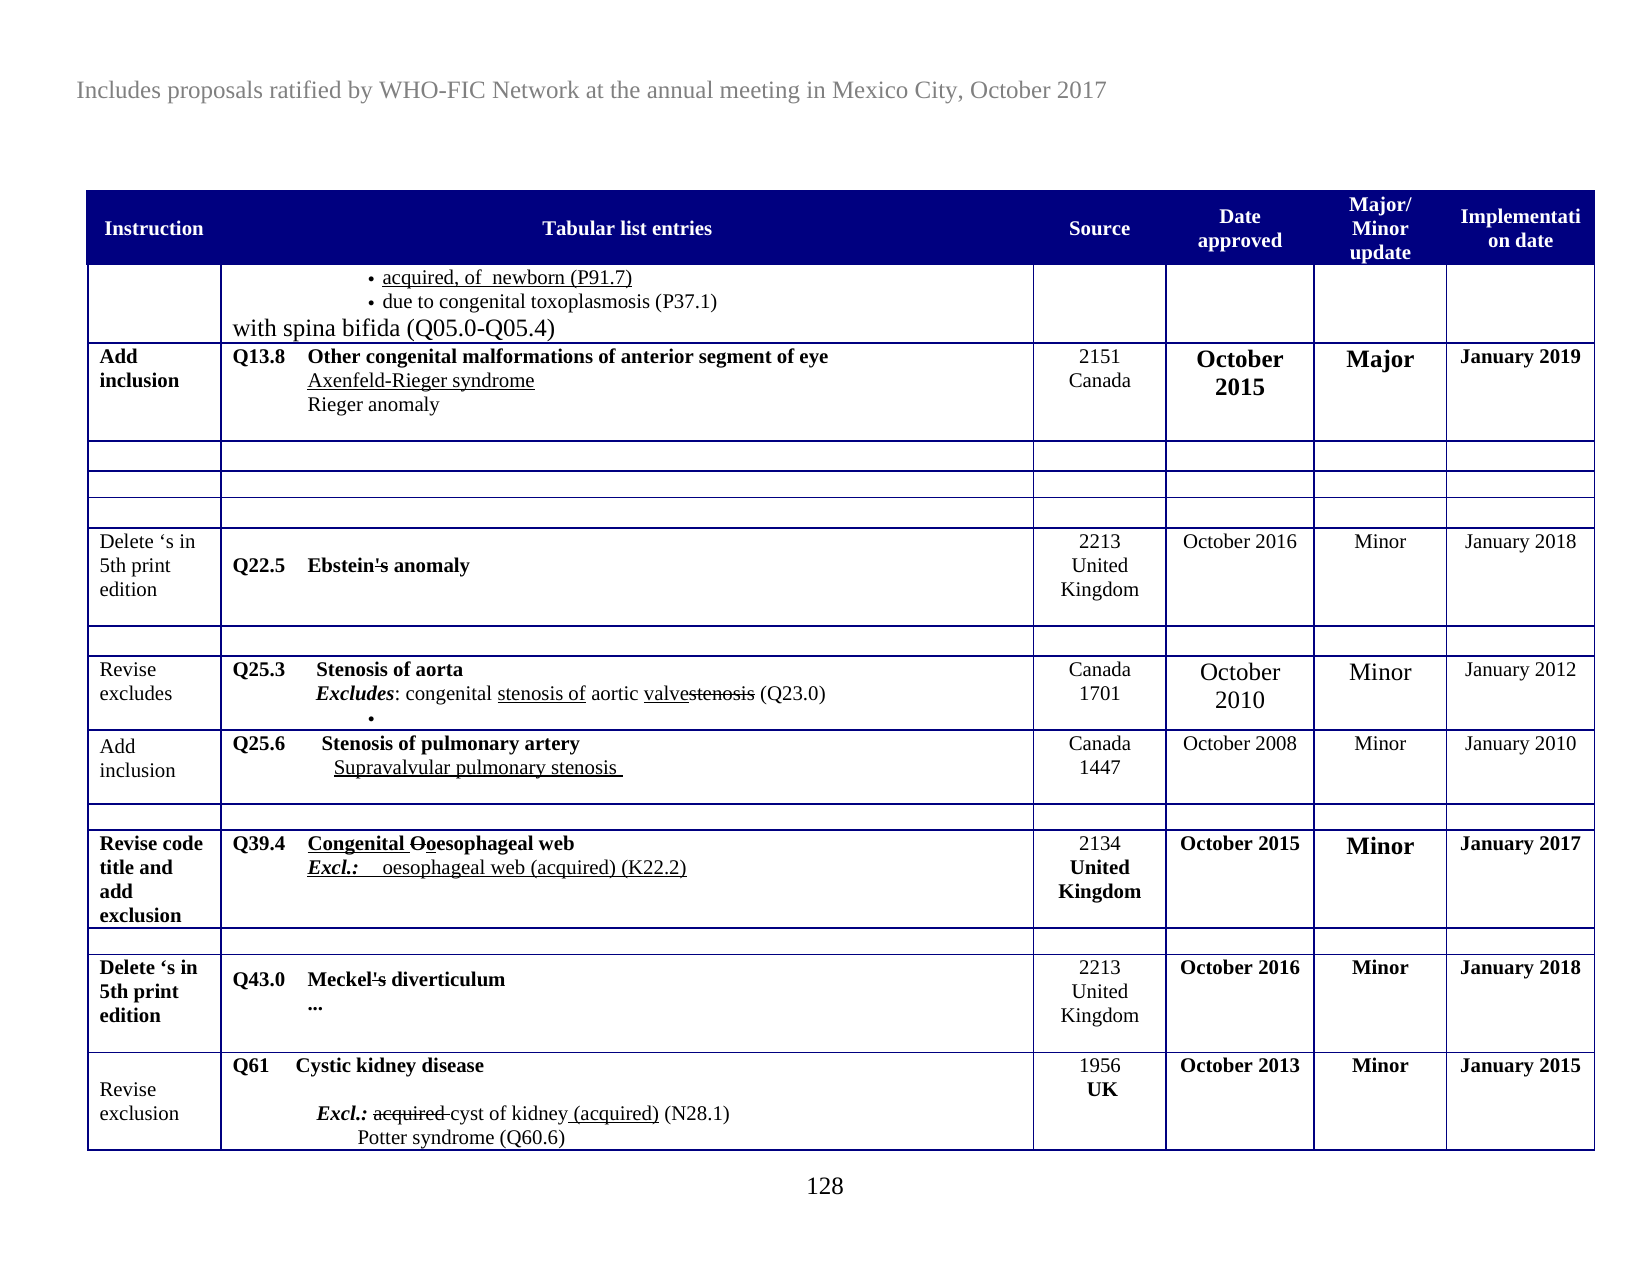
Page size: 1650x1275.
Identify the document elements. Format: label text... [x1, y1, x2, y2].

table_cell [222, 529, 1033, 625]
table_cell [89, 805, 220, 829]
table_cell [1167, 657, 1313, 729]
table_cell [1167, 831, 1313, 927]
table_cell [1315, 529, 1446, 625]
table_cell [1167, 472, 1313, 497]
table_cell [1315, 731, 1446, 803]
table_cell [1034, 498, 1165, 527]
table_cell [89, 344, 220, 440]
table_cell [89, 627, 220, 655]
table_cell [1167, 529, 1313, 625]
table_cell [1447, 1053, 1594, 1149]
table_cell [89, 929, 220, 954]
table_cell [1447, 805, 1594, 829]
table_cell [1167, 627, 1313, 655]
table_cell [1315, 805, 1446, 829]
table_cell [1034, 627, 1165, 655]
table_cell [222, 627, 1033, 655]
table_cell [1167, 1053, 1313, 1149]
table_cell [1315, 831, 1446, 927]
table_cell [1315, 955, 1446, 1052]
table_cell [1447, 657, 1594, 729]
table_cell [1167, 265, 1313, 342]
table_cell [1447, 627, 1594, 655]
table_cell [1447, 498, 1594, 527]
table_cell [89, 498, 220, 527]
table_header Major/ Minor update [1315, 192, 1446, 264]
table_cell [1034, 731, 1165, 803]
table_header Source [1034, 192, 1165, 264]
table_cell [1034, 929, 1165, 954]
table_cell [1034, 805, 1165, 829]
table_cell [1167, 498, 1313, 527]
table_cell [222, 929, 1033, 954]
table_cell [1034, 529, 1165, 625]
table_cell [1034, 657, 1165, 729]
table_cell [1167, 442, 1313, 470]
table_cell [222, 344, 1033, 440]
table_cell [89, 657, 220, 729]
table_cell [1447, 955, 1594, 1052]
table_header Date approved [1167, 192, 1313, 264]
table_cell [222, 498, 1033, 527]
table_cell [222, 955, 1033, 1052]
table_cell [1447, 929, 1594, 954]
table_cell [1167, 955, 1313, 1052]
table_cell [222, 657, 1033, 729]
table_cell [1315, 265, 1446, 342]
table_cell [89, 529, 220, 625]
table_header Instruction [88, 192, 220, 264]
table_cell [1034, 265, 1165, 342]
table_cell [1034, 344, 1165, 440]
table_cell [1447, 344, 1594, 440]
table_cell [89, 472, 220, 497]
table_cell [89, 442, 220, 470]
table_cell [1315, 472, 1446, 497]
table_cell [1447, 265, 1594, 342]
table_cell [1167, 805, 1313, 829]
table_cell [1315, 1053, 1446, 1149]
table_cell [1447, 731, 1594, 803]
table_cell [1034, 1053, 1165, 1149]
table_header Implementation date [1447, 192, 1594, 264]
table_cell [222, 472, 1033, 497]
table_header Tabular list entries [222, 192, 1033, 264]
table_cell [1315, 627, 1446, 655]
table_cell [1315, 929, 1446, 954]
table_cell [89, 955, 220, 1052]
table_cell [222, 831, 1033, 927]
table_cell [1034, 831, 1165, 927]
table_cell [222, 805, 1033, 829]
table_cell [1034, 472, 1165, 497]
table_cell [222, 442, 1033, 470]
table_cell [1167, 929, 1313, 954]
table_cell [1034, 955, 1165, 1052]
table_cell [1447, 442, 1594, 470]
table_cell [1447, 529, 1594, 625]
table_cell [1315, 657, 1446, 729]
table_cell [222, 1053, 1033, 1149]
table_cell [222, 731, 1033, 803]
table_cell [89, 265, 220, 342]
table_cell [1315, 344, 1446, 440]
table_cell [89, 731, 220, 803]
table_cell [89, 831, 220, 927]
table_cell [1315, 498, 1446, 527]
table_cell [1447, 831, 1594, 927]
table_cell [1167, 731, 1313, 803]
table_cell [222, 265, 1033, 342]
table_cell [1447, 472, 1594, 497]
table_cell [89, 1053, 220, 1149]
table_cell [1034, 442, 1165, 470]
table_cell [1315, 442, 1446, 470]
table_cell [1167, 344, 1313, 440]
